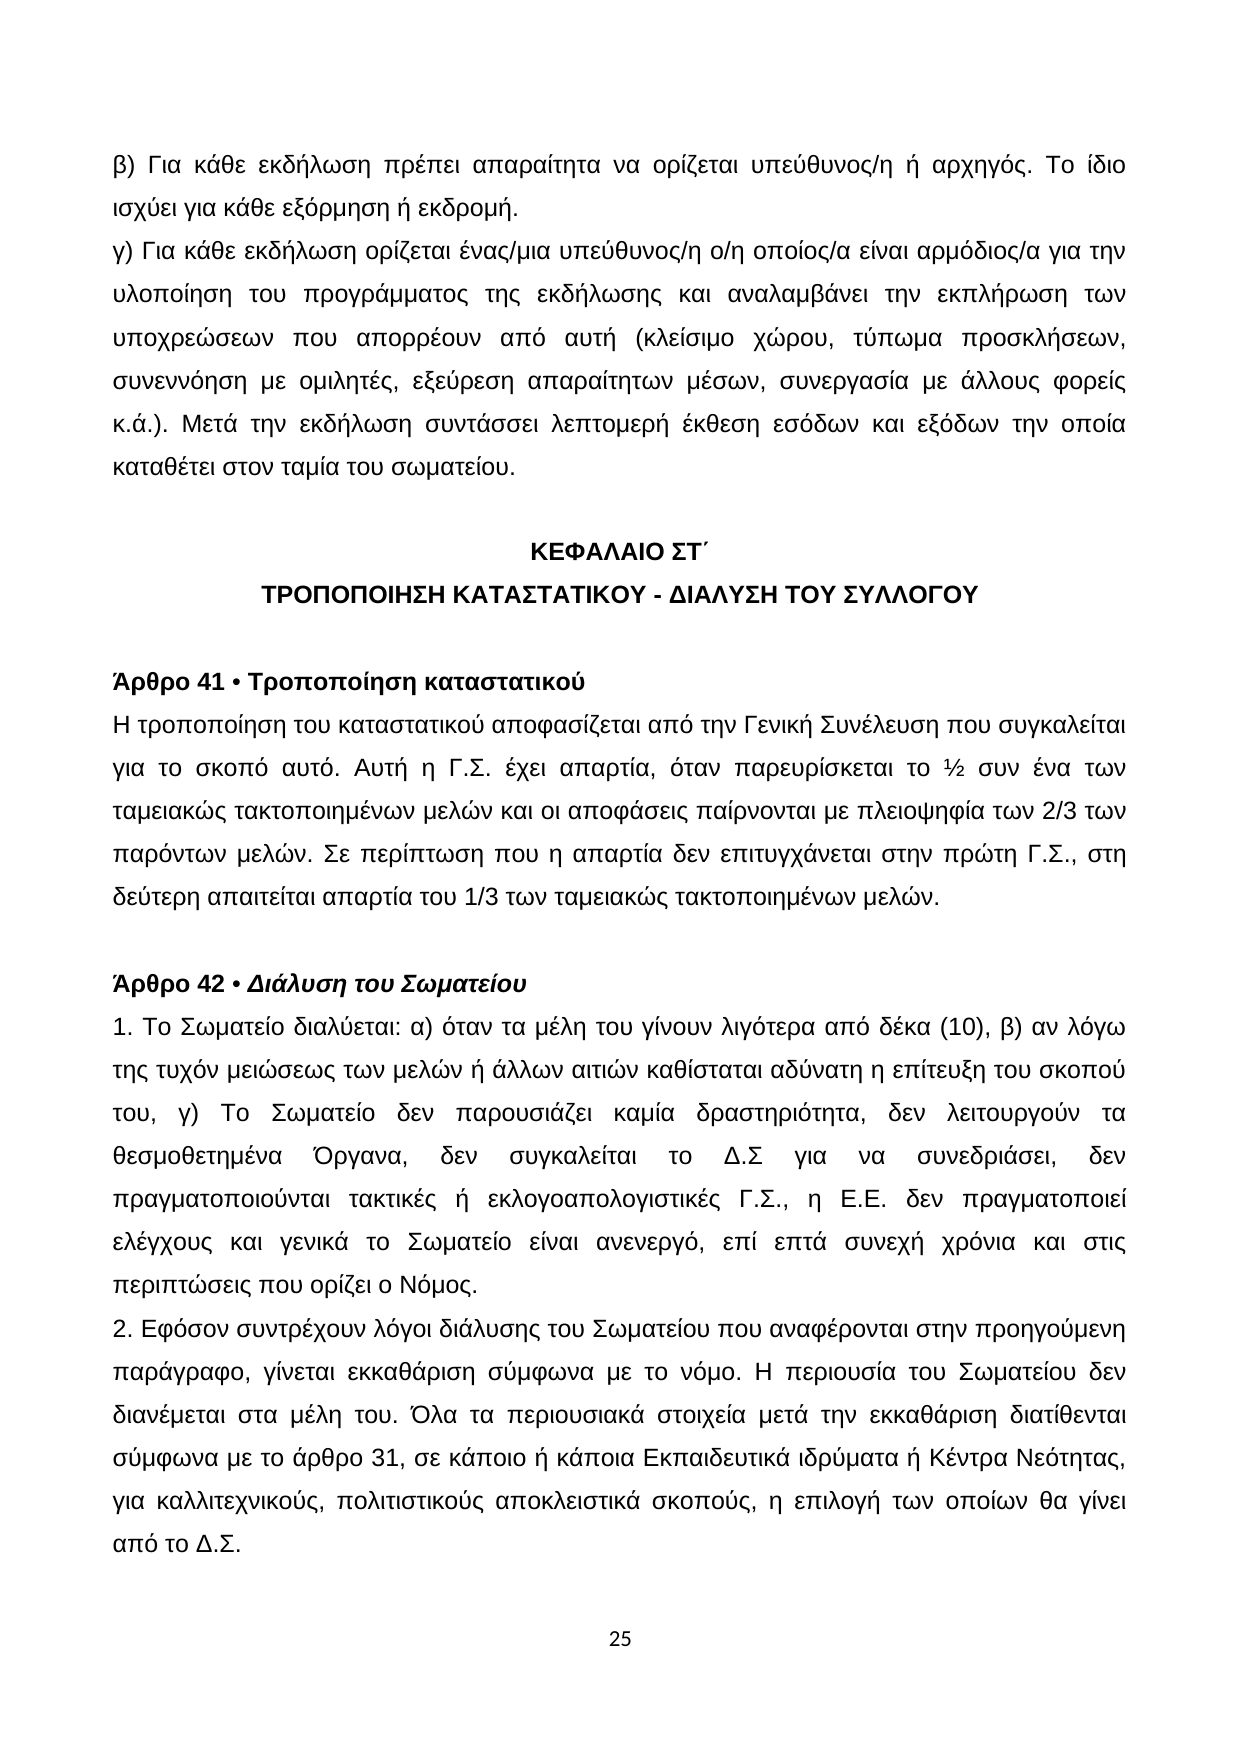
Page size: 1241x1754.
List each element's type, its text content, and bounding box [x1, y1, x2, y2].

text Άρθρο 42 • Διάλυση του Σωματείου [112, 969, 1128, 997]
text β) Για κάθε εκδήλωση πρέπει απαραίτητα να ορίζεται υπεύθυνος/η ή αρχηγός. Το ίδιο ισχύει για κάθε εξόρμηση ή εκδρομή. [112, 150, 1128, 222]
text Η τροποποίηση του καταστατικού αποφασίζεται από την Γενική Συνέλευση που συγκαλείται για το σκοπό αυτό. Αυτή η Γ.Σ. έχει απαρτία, όταν παρευρίσκεται το ½ συν ένα των ταμειακώς τακτοποιημένων μελών και οι αποφάσεις παίρνονται με πλειοψηφία των 2/3 των παρόντων μελών. Σε περίπτωση που η απαρτία δεν επιτυγχάνεται στην πρώτη Γ.Σ., στη δεύτερη απαιτείται απαρτία του 1/3 των ταμειακώς τακτοποιημένων μελών. [112, 710, 1128, 911]
text 2. Εφόσον συντρέχουν λόγοι διάλυσης του Σωματείου που αναφέρονται στην προηγούμενη παράγραφο, γίνεται εκκαθάριση σύμφωνα με το νόμο. Η περιουσία του Σωματείου δεν διανέμεται στα μέλη του. Όλα τα περιουσιακά στοιχεία μετά την εκκαθάριση διατίθενται σύμφωνα με το άρθρο 31, σε κάποιο ή κάποια Εκπαιδευτικά ιδρύματα ή Κέντρα Νεότητας, για καλλιτεχνικούς, πολιτιστικούς αποκλειστικά σκοπούς, η επιλογή των οποίων θα γίνει από το Δ.Σ. [112, 1314, 1128, 1558]
text ΤΡΟΠΟΠΟΙΗΣΗ ΚΑΤΑΣΤΑΤΙΚΟΥ - ΔΙΑΛΥΣΗ ΤΟΥ ΣΥΛΛΟΓΟΥ [112, 581, 1128, 609]
text γ) Για κάθε εκδήλωση ορίζεται ένας/μια υπεύθυνος/η ο/η οποίος/α είναι αρμόδιος/α για την υλοποίηση του προγράμματος της εκδήλωσης και αναλαμβάνει την εκπλήρωση των υποχρεώσεων που απορρέουν από αυτή (κλείσιμο χώρου, τύπωμα προσκλήσεων, συνεννόηση με ομιλητές, εξεύρεση απαραίτητων μέσων, συνεργασία με άλλους φορείς κ.ά.). Μετά την εκδήλωση συντάσσει λεπτομερή έκθεση εσόδων και εξόδων την οποία καταθέτει στον ταμία του σωματείου. [112, 236, 1128, 481]
text Άρθρο 41 • Τροποποίηση καταστατικού [112, 667, 1128, 696]
text 1. Το Σωματείο διαλύεται: α) όταν τα μέλη του γίνουν λιγότερα από δέκα (10), β) αν λόγω της τυχόν μειώσεως των μελών ή άλλων αιτιών καθίσταται αδύνατη η επίτευξη του σκοπού του, γ) Το Σωματείο δεν παρουσιάζει καμία δραστηριότητα, δεν λειτουργούν τα θεσμοθετημένα Όργανα, δεν συγκαλείται το Δ.Σ για να συνεδριάσει, δεν πραγματοποιούνται τακτικές ή εκλογοαπολογιστικές Γ.Σ., η Ε.Ε. δεν πραγματοποιεί ελέγχους και γενικά το Σωματείο είναι ανενεργό, επί επτά συνεχή χρόνια και στις περιπτώσεις που ορίζει ο Νόμος. [112, 1012, 1128, 1299]
text ΚΕΦΑΛΑΙΟ ΣΤ΄ [112, 537, 1128, 566]
